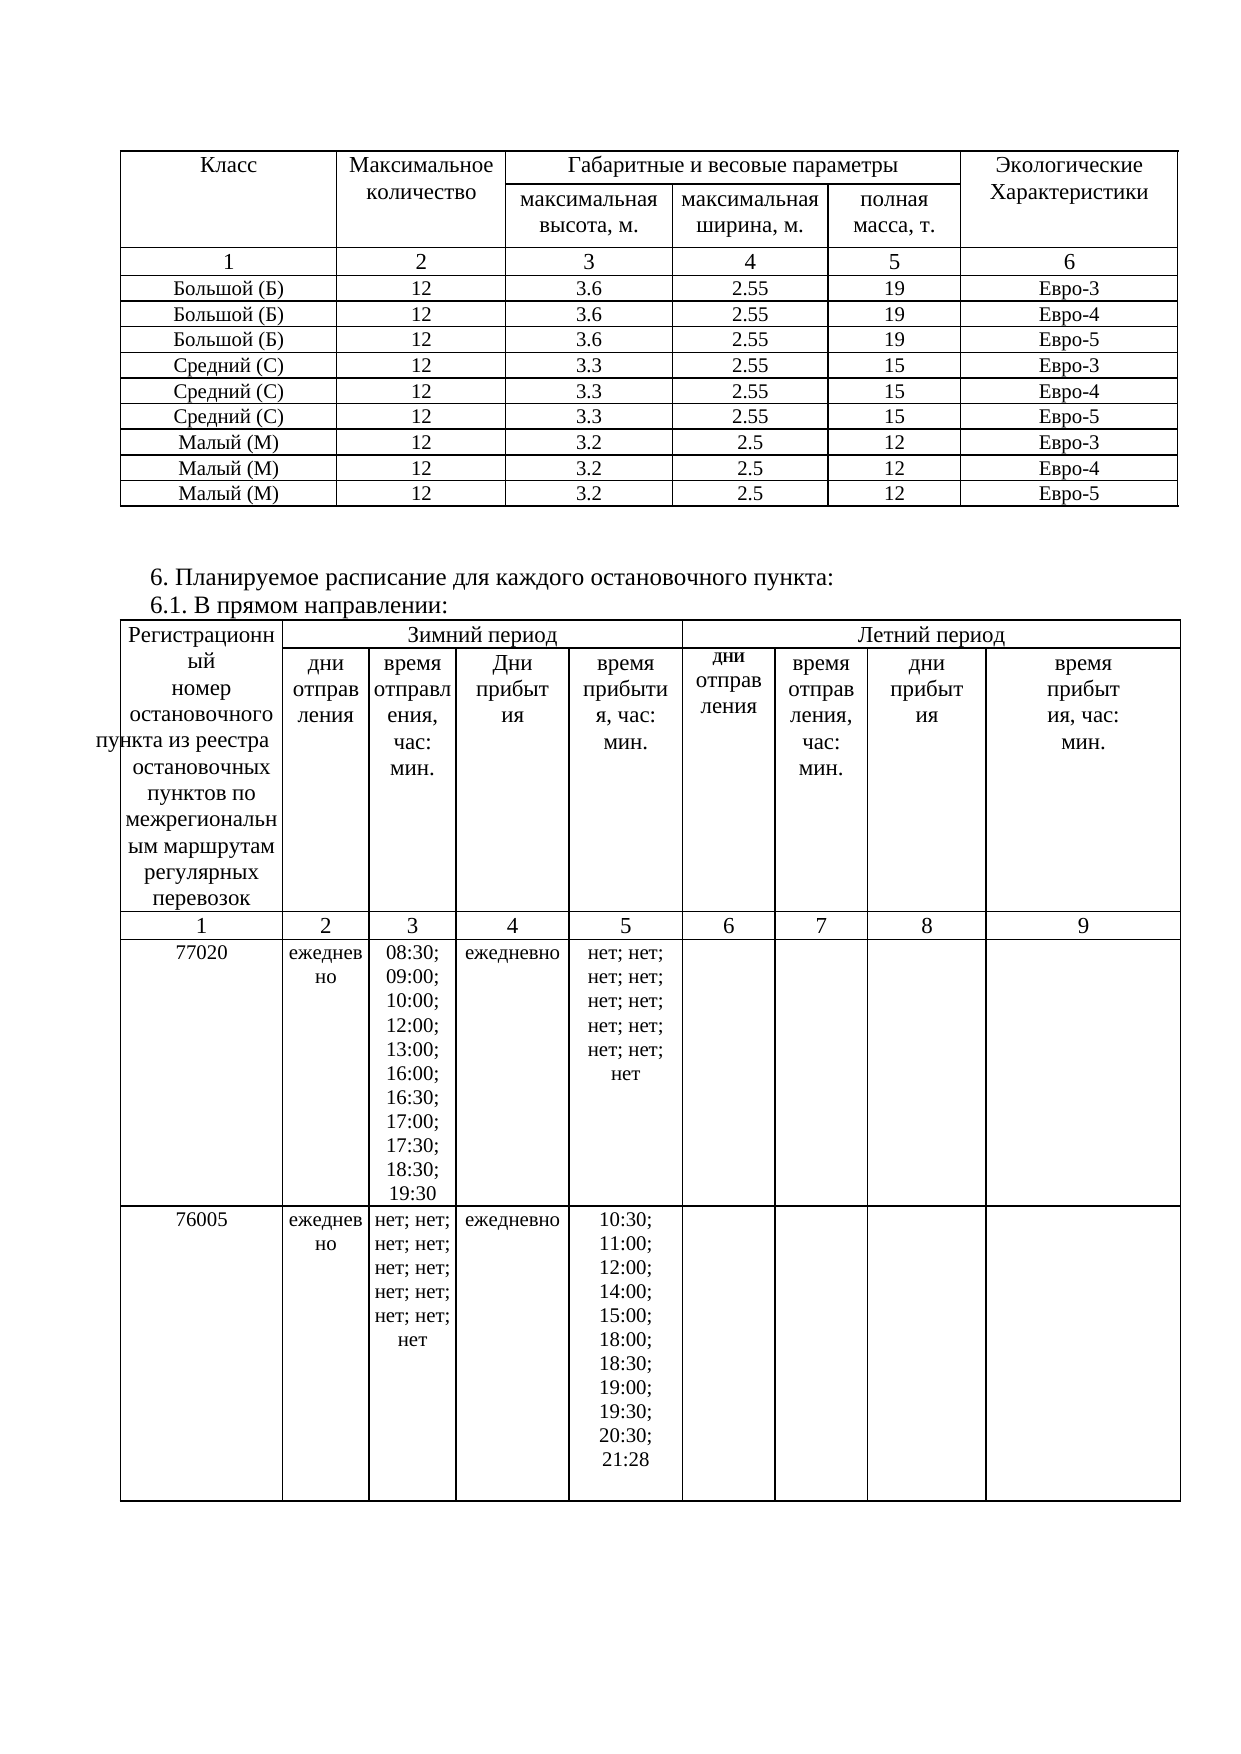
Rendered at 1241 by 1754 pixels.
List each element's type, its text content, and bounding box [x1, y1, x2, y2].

table_cell 08:30; 09:00; 10:00; 12:00; 13:00; 16:00; 16:30; 17:00; 17:30; 18:30; 19:30 [370, 940, 455, 1205]
table_cell Большой (Б) [121, 302, 336, 326]
table_cell 15 [829, 404, 960, 428]
table_cell время отправл ения, час: мин. [370, 649, 455, 911]
table_cell 15 [829, 353, 960, 377]
table_cell Евро-4 [961, 456, 1177, 479]
table_header Габаритные и весовые параметры [506, 152, 960, 183]
table_cell 2.55 [673, 404, 827, 428]
table_cell 2.55 [673, 302, 827, 326]
table_cell 3.2 [506, 481, 672, 505]
table_cell 3.3 [506, 379, 672, 403]
table_cell Дни прибыт ия [457, 649, 568, 911]
table_cell 2.5 [673, 481, 827, 505]
table_cell 3 [370, 912, 455, 939]
table_cell 4 [673, 248, 827, 274]
table_cell 6 [961, 248, 1177, 274]
table_cell 2.5 [673, 456, 827, 479]
table_cell максимальная высота, м. [506, 185, 672, 247]
table_cell 3.2 [506, 456, 672, 479]
table_cell 12 [337, 276, 505, 300]
table_header Регистрационный номер остановочного пункта из реестра остановочных пунктов по межрегиональным маршрутам регулярных перевозок [121, 621, 282, 911]
table_cell время прибыт ия, час: мин. [987, 649, 1180, 911]
table_cell 12 [337, 353, 505, 377]
table_cell Евро-3 [961, 276, 1177, 300]
table_cell 4 [457, 912, 568, 939]
table_header Экологические Характеристики [961, 152, 1177, 247]
table_cell Евро-4 [961, 302, 1177, 326]
table_cell 19 [829, 327, 960, 351]
table_cell 2.55 [673, 379, 827, 403]
table_cell нет; нет; нет; нет; нет; нет; нет; нет; нет; нет; нет [370, 1207, 455, 1500]
table_cell 15 [829, 379, 960, 403]
table_cell 5 [829, 248, 960, 274]
table_cell 2 [337, 248, 505, 274]
table_cell Евро-5 [961, 404, 1177, 428]
table_cell [868, 940, 985, 1205]
table_cell 12 [337, 481, 505, 505]
table_cell 2.55 [673, 327, 827, 351]
table_cell 3 [506, 248, 672, 274]
table_cell 7 [776, 912, 867, 939]
table_cell 12 [829, 456, 960, 479]
table_cell 9 [987, 912, 1180, 939]
table_cell Евро-3 [961, 430, 1177, 454]
table_cell 12 [337, 456, 505, 479]
table_cell 19 [829, 302, 960, 326]
table_cell [987, 1207, 1180, 1500]
table_cell 10:30; 11:00; 12:00; 14:00; 15:00; 18:00; 18:30; 19:00; 19:30; 20:30; 21:28 [570, 1207, 682, 1500]
table_cell ежедневно [457, 1207, 568, 1500]
table_cell 3.2 [506, 430, 672, 454]
table_cell 2.55 [673, 276, 827, 300]
table_header Класс [121, 152, 336, 247]
table_cell 2.55 [673, 353, 827, 377]
table_cell 12 [829, 481, 960, 505]
table_cell 76005 [121, 1207, 282, 1500]
table_cell [987, 940, 1180, 1205]
table_cell 3.3 [506, 404, 672, 428]
table_cell Средний (С) [121, 404, 336, 428]
table_cell Евро-5 [961, 481, 1177, 505]
text 6.1. В прямом направлении: [150, 591, 1090, 619]
table_cell 2.5 [673, 430, 827, 454]
table_header Летний период [683, 621, 1180, 647]
table_header Максимальное количество [337, 152, 505, 247]
table_cell 12 [337, 404, 505, 428]
table_cell 8 [868, 912, 985, 939]
table_header Зимний период [283, 621, 682, 647]
table_cell ежедневно [457, 940, 568, 1205]
table_cell Большой (Б) [121, 327, 336, 351]
table_cell 2 [283, 912, 368, 939]
table_cell 12 [337, 302, 505, 326]
table_cell [776, 940, 867, 1205]
table_cell Малый (М) [121, 456, 336, 479]
table_cell Евро-5 [961, 327, 1177, 351]
table_cell полная масса, т. [829, 185, 960, 247]
table_cell 3.3 [506, 353, 672, 377]
table_cell 12 [337, 430, 505, 454]
table_cell [683, 940, 774, 1205]
table_cell Евро-3 [961, 353, 1177, 377]
table_cell время отправ ления, час: мин. [776, 649, 867, 911]
table_cell [868, 1207, 985, 1500]
table_cell 3.6 [506, 276, 672, 300]
table_cell 19 [829, 276, 960, 300]
table_cell 12 [829, 430, 960, 454]
table_cell 5 [570, 912, 682, 939]
table_cell ежедневно [283, 940, 368, 1205]
table_cell [776, 1207, 867, 1500]
table_cell дни отправ ления [283, 649, 368, 911]
table_cell время прибыти я, час: мин. [570, 649, 682, 911]
table_cell Средний (С) [121, 353, 336, 377]
table_cell Большой (Б) [121, 276, 336, 300]
table_cell 3.6 [506, 302, 672, 326]
table_cell ежедневно [283, 1207, 368, 1500]
table_cell дни прибыт ия [868, 649, 985, 911]
table_cell ДНИ отправ ления [683, 649, 774, 911]
table_cell 12 [337, 327, 505, 351]
text 6. Планируемое расписание для каждого остановочного пункта: [150, 562, 1090, 591]
table_cell Евро-4 [961, 379, 1177, 403]
table_cell 1 [121, 248, 336, 274]
table_cell 77020 [121, 940, 282, 1205]
table_cell максимальная ширина, м. [673, 185, 827, 247]
table_cell [683, 1207, 774, 1500]
table_cell 6 [683, 912, 774, 939]
table_cell 12 [337, 379, 505, 403]
table_cell 1 [121, 912, 282, 939]
table_cell Малый (М) [121, 481, 336, 505]
table_cell нет; нет; нет; нет; нет; нет; нет; нет; нет; нет; нет [570, 940, 682, 1205]
table_cell 3.6 [506, 327, 672, 351]
table_cell Средний (С) [121, 379, 336, 403]
table_cell Малый (М) [121, 430, 336, 454]
